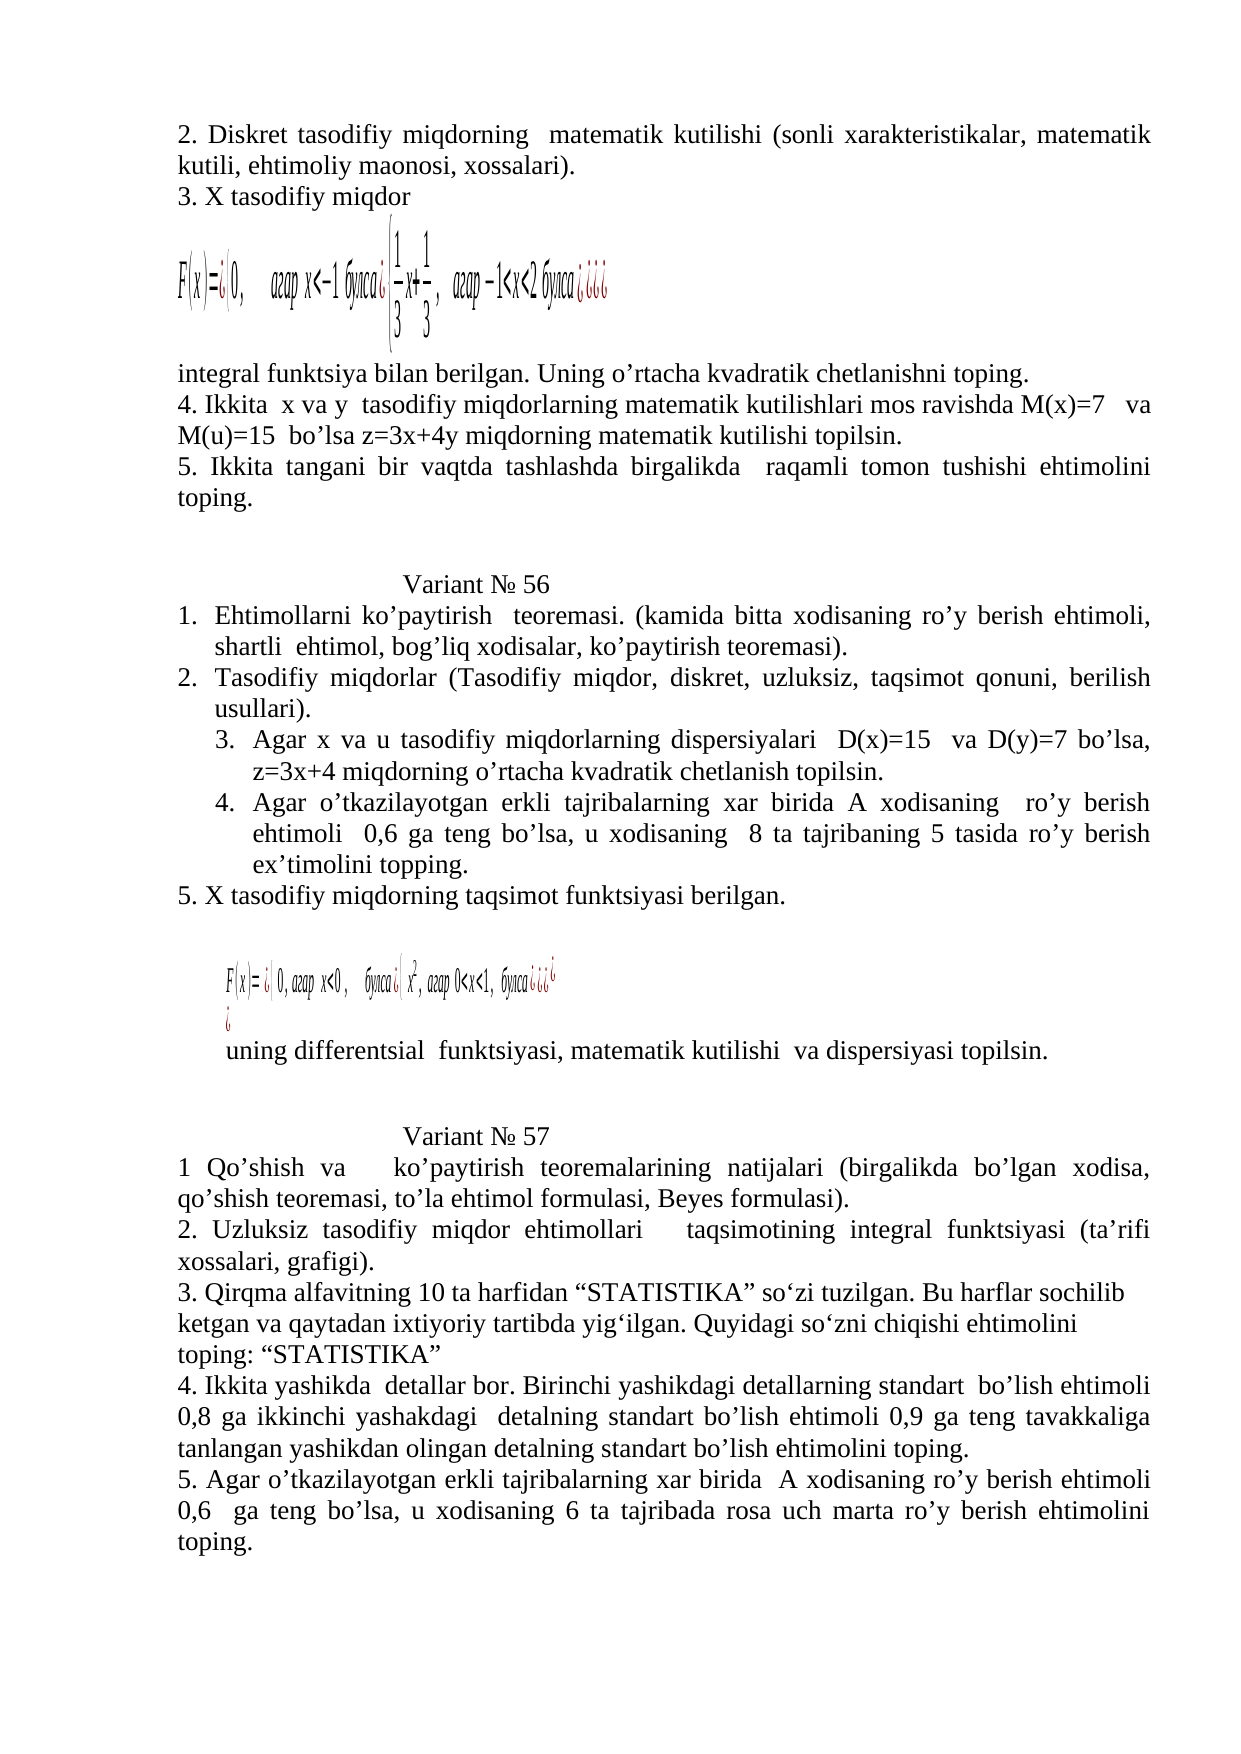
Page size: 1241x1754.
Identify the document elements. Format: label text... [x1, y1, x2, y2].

text 1 Qo’shish va ko’paytirish teoremalarining natijalari (birgalikda bo’lgan xodisa, qo’shish teoremasi, to’la ehtimol formulasi, Beyes formulasi). [177, 1151, 1152, 1214]
text 5. Agar o’tkazilayotgan erkli tajribalarning xar birida A xodisaning ro’y berish ehtimoli 0,6 ga teng bo’lsa, u xodisaning 6 ta tajribada rosa uch marta ro’y berish ehtimolini toping. [177, 1463, 1152, 1556]
text 5. Ikkita tangani bir vaqtda tashlashda birgalikda raqamli tomon tushishi ehtimolini toping. [177, 450, 1152, 513]
text 2. Diskret tasodifiy miqdorning matematik kutilishi (sonli xarakteristikalar, matematik kutili, ehtimoliy maonosi, xossalari). [177, 118, 1152, 180]
text integral funktsiya bilan berilgan. Uning o’rtacha kvadratik chetlanishni toping. [177, 357, 1152, 388]
text 3. X tasodifiy miqdor [177, 180, 1152, 212]
text 2. Uzluksiz tasodifiy miqdor ehtimollari taqsimotining integral funktsiyasi (ta’rifi xossalari, grafigi). [177, 1214, 1152, 1276]
list Tasodifiy miqdorlar (Tasodifiy miqdor, diskret, uzluksiz, taqsimot qonuni, berilish usullari). [177, 661, 1152, 723]
text Variant № 56 [327, 568, 1152, 599]
text 4. Ikkita x va у tasodifiy miqdorlarning matematik kutilishlari mos ravishda M(x)=7 va M(u)=15 bo’lsa z=3x+4y miqdorning matematik kutilishi topilsin. [177, 388, 1152, 450]
text 4. Ikkita yashikda detallar bor. Birinchi yashikdagi detallarning standart bo’lish ehtimoli 0,8 ga ikkinchi yashakdagi detalning standart bo’lish ehtimoli 0,9 ga teng tavakkaliga tanlangan yashikdan olingan detalning standart bo’lish ehtimolini toping. [177, 1369, 1152, 1463]
list Ehtimollarni ko’paytirish teoremasi. (kamida bitta xodisaning ro’y berish ehtimoli, shartli ehtimol, bog’liq xodisalar, ko’paytirish teoremasi). [177, 599, 1152, 661]
text 5. X tasodifiy miqdorning taqsimot funktsiyasi berilgan. [177, 879, 1152, 910]
list Agar o’tkazilayotgan erkli tajribalarning xar birida A xodisaning ro’y berish ehtimoli 0,6 ga teng bo’lsa, u xodisaning 8 ta tajribaning 5 tasida ro’y berish ex’timolini topping. [215, 786, 1152, 879]
text Variant № 57 [376, 1120, 1152, 1151]
list Agar x va u tasodifiy miqdorlarning dispersiyalari D(x)=15 va D(y)=7 bo’lsa, z=3x+4 miqdorning o’rtacha kvadratik chetlanish topilsin. [215, 723, 1152, 786]
text uning differentsial funktsiyasi, matematik kutilishi va dispersiyasi topilsin. [226, 1034, 1152, 1065]
list 3. Qirqma alfavitning 10 ta harfidan “STATISTIKA” so‘zi tuzilgan. Bu harflar sochilib ketgan va qaytadan ixtiyoriy tartibda yig‘ilgan. Quyidagi so‘zni chiqishi ehtimolini toping: “STATISTIKA” [177, 1276, 1152, 1369]
